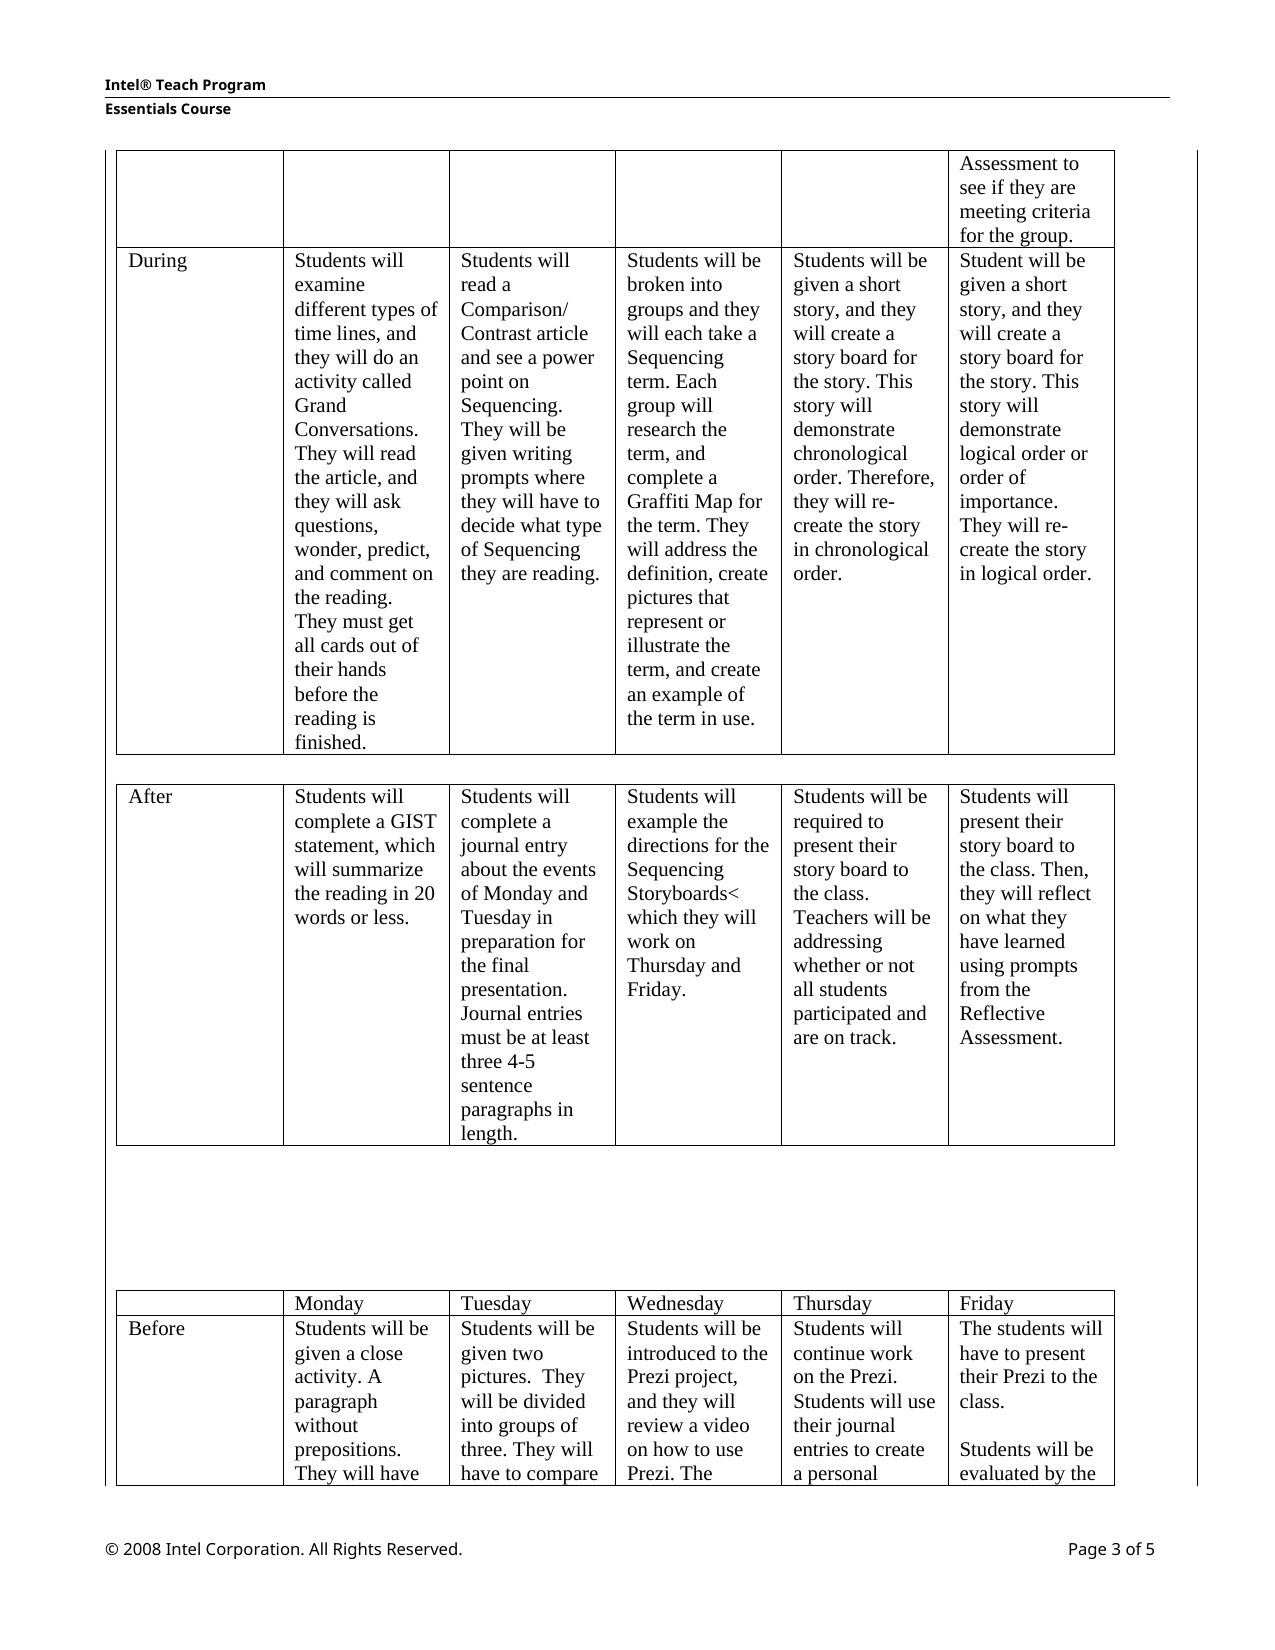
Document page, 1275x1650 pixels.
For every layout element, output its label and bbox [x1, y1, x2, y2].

table_cell [106, 150, 1197, 1486]
